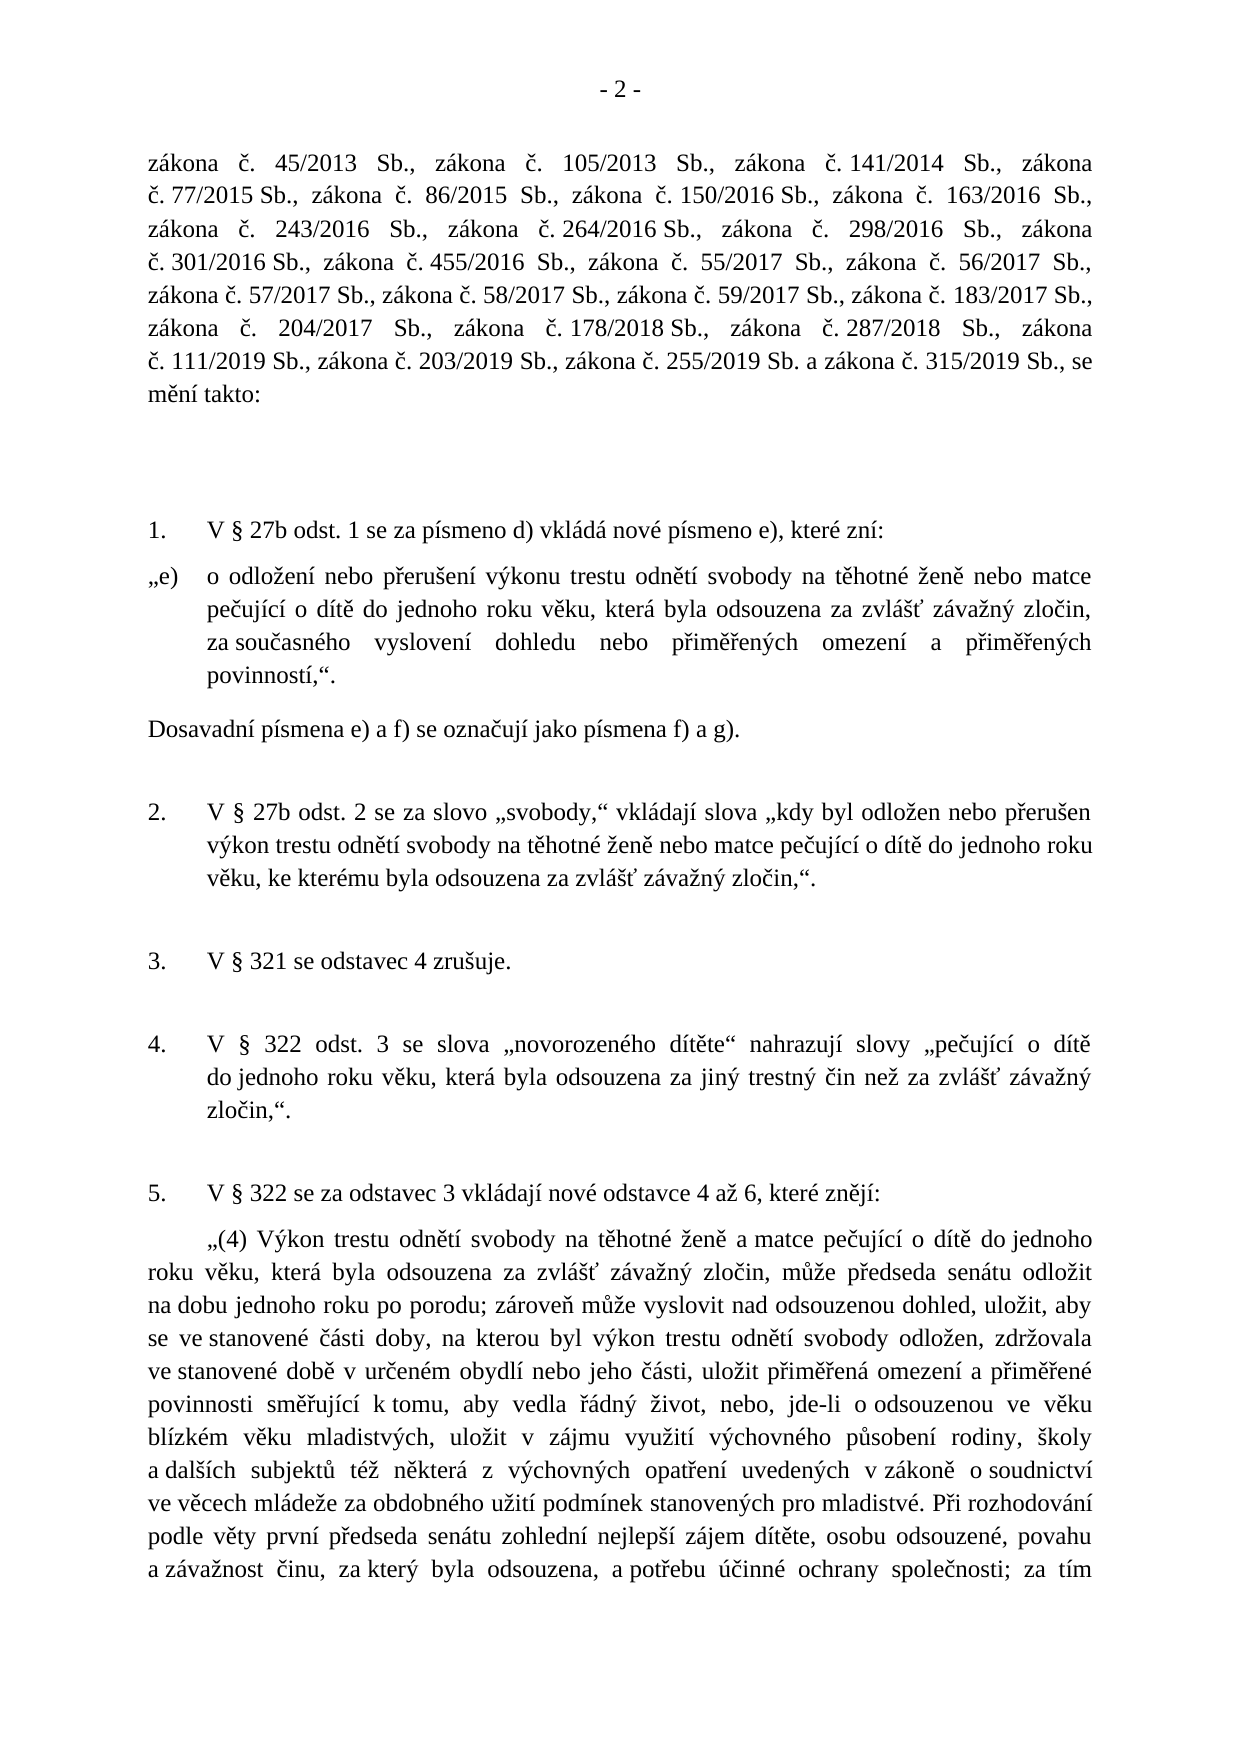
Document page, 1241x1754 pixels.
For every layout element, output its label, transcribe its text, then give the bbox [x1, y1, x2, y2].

list V § 322 odst. 3 se slova „novorozeného dítěte“ nahrazují slovy „pečující o dítě do jednoho roku věku, která byla odsouzena za jiný trestný čin než za zvlášť závažný zločin,“. [148, 1029, 1093, 1124]
list V § 321 se odstavec 4 zrušuje. [148, 946, 1093, 975]
text „e) o odložení nebo přerušení výkonu trestu odnětí svobody na těhotné ženě nebo matce pečující o dítě do jednoho roku věku, která byla odsouzena za zvlášť závažný zločin, za současného vyslovení dohledu nebo přiměřených omezení a přiměřených povinností,“. [148, 561, 1093, 689]
list V § 322 se za odstavec 3 vkládají nové odstavce 4 až 6, které znějí: [148, 1178, 1093, 1207]
text Dosavadní písmena e) a f) se označují jako písmena f) a g). [148, 714, 1093, 743]
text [148, 1224, 1093, 1583]
list V § 27b odst. 2 se za slovo „svobody,“ vkládají slova „kdy byl odložen nebo přerušen výkon trestu odnětí svobody na těhotné ženě nebo matce pečující o dítě do jednoho roku věku, ke kterému byla odsouzena za zvlášť závažný zločin,“. [148, 797, 1093, 892]
list V § 27b odst. 1 se za písmeno d) vkládá nové písmeno e), které zní: [148, 516, 1093, 544]
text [148, 148, 1093, 407]
